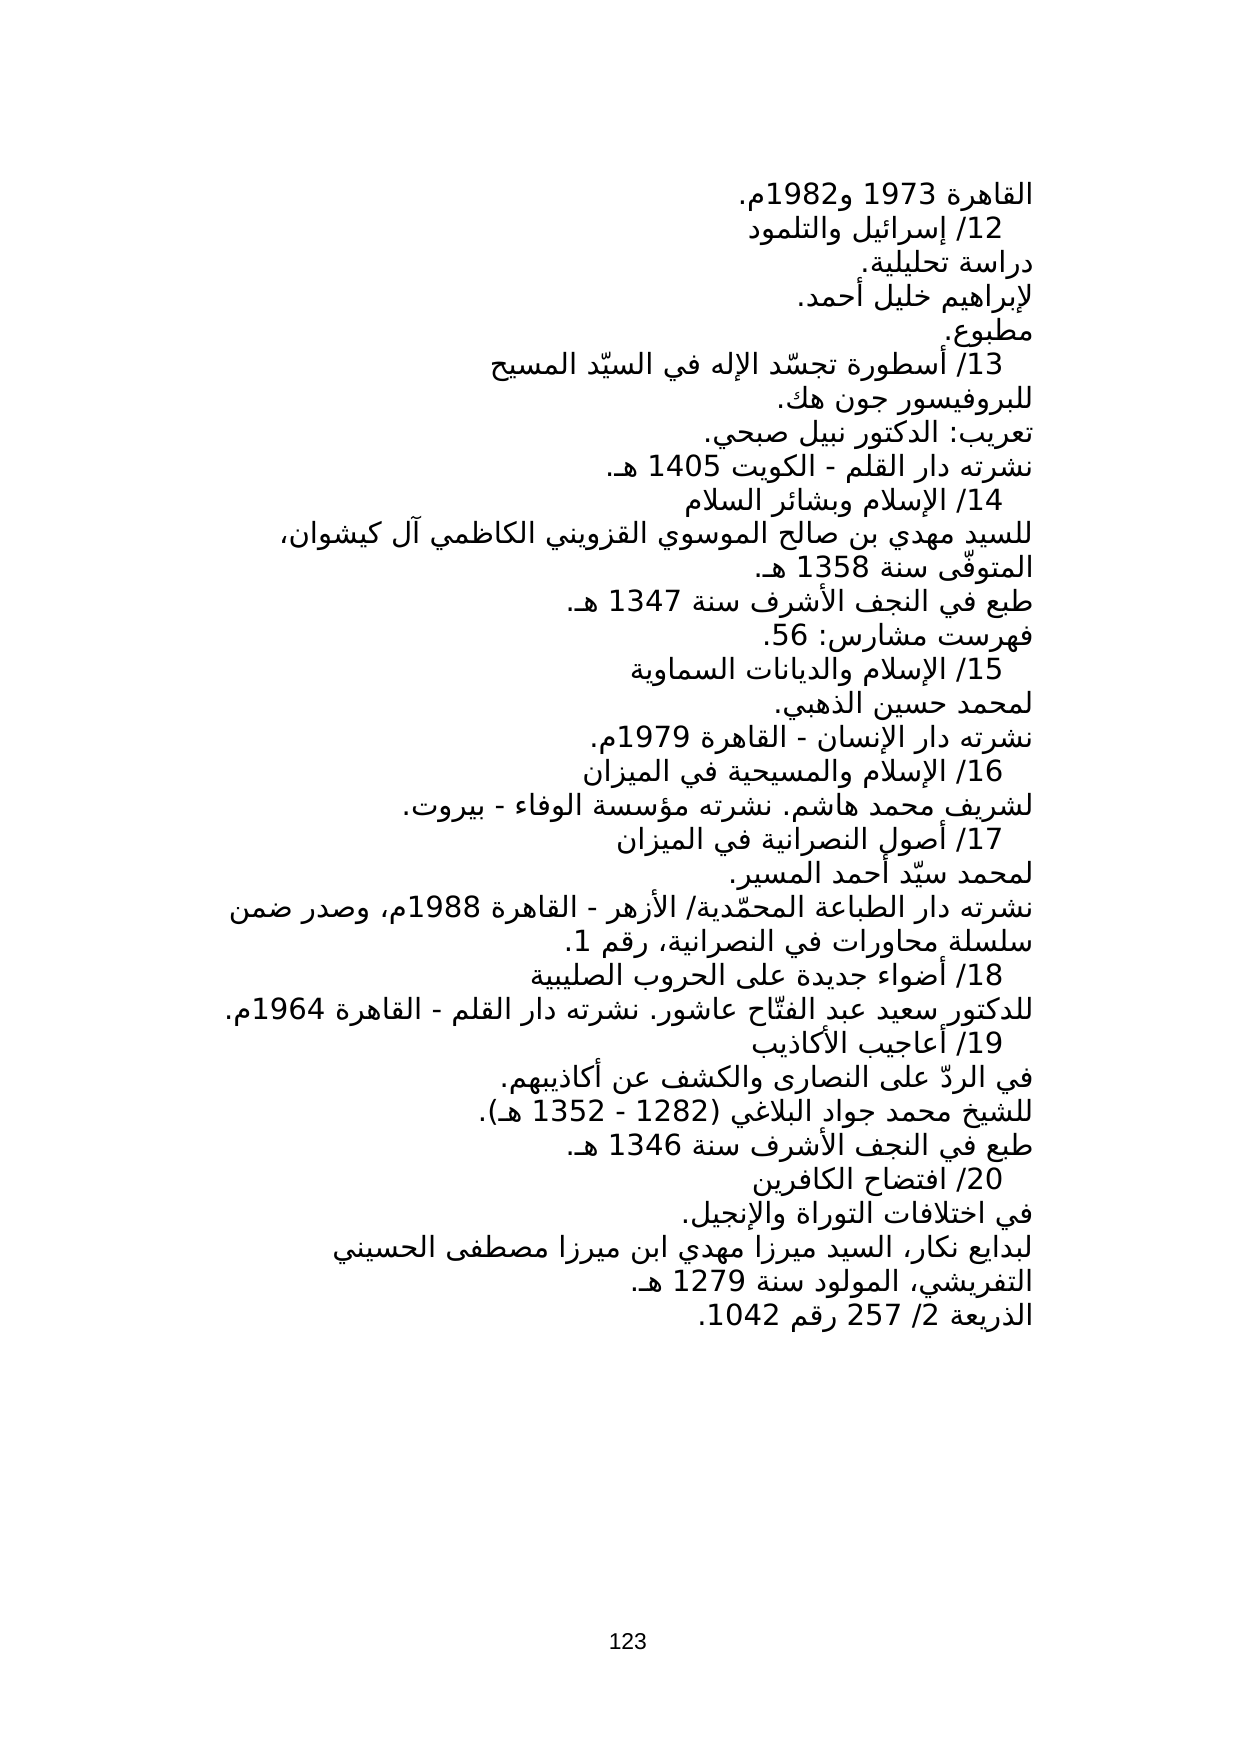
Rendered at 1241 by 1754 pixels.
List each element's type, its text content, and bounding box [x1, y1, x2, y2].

text لشريف محمد هاشم. نشرته مؤسسة الوفاء - بيروت. [222, 788, 1033, 822]
text 14/ الإسلام وبشائر السلام [222, 483, 1033, 517]
text في الردّ على النصارى والكشف عن أكاذيبهم. [222, 1060, 1033, 1094]
text القاهرة 1973 و1982م. [222, 177, 1033, 211]
text 13/ أسطورة تجسّد الإله في السيّد المسيح [222, 347, 1033, 381]
text لبدايع نكار، السيد ميرزا مهدي ابن ميرزا مصطفى الحسيني التفريشي، المولود سنة 1279 هـ. [222, 1230, 1033, 1298]
text الذريعة 2/ 257 رقم 1042. [222, 1298, 1033, 1332]
text نشرته دار الطباعة المحمّدية/ الأزهر - القاهرة 1988م، وصدر ضمن سلسلة محاورات في النصرانية، رقم 1. [222, 890, 1033, 958]
text 15/ الإسلام والديانات السماوية [222, 653, 1033, 687]
text نشرته دار الإنسان - القاهرة 1979م. [222, 721, 1033, 754]
text في اختلافات التوراة والإنجيل. [222, 1196, 1033, 1230]
text لمحمد حسين الذهبي. [222, 687, 1033, 721]
text 20/ افتضاح الكافرين [222, 1162, 1033, 1196]
text 17/ أصول النصرانية في الميزان [222, 822, 1033, 856]
text 16/ الإسلام والمسيحية في الميزان [222, 754, 1033, 788]
text 18/ أضواء جديدة على الحروب الصليبية [222, 958, 1033, 992]
text طبع في النجف الأشرف سنة 1347 هـ. [222, 585, 1033, 619]
text نشرته دار القلم - الكويت 1405 هـ. [222, 449, 1033, 483]
text 12/ إسرائيل والتلمود [222, 211, 1033, 245]
text لمحمد سيّد أحمد المسير. [222, 856, 1033, 890]
text دراسة تحليلية. [222, 245, 1033, 279]
text للشيخ محمد جواد البلاغي (1282 - 1352 هـ). [222, 1094, 1033, 1128]
text مطبوع. [222, 313, 1033, 347]
text 19/ أعاجيب الأكاذيب [222, 1026, 1033, 1060]
text للبروفيسور جون هك. [222, 381, 1033, 415]
text طبع في النجف الأشرف سنة 1346 هـ. [222, 1128, 1033, 1162]
text فهرست مشارس: 56. [222, 619, 1033, 653]
text لإبراهيم خليل أحمد. [222, 279, 1033, 313]
text تعريب: الدكتور نبيل صبحي. [222, 415, 1033, 449]
text للدكتور سعيد عبد الفتّاح عاشور. نشرته دار القلم - القاهرة 1964م. [222, 992, 1033, 1026]
text للسيد مهدي بن صالح الموسوي القزويني الكاظمي آل كيشوان، المتوفّى سنة 1358 هـ. [222, 517, 1033, 585]
